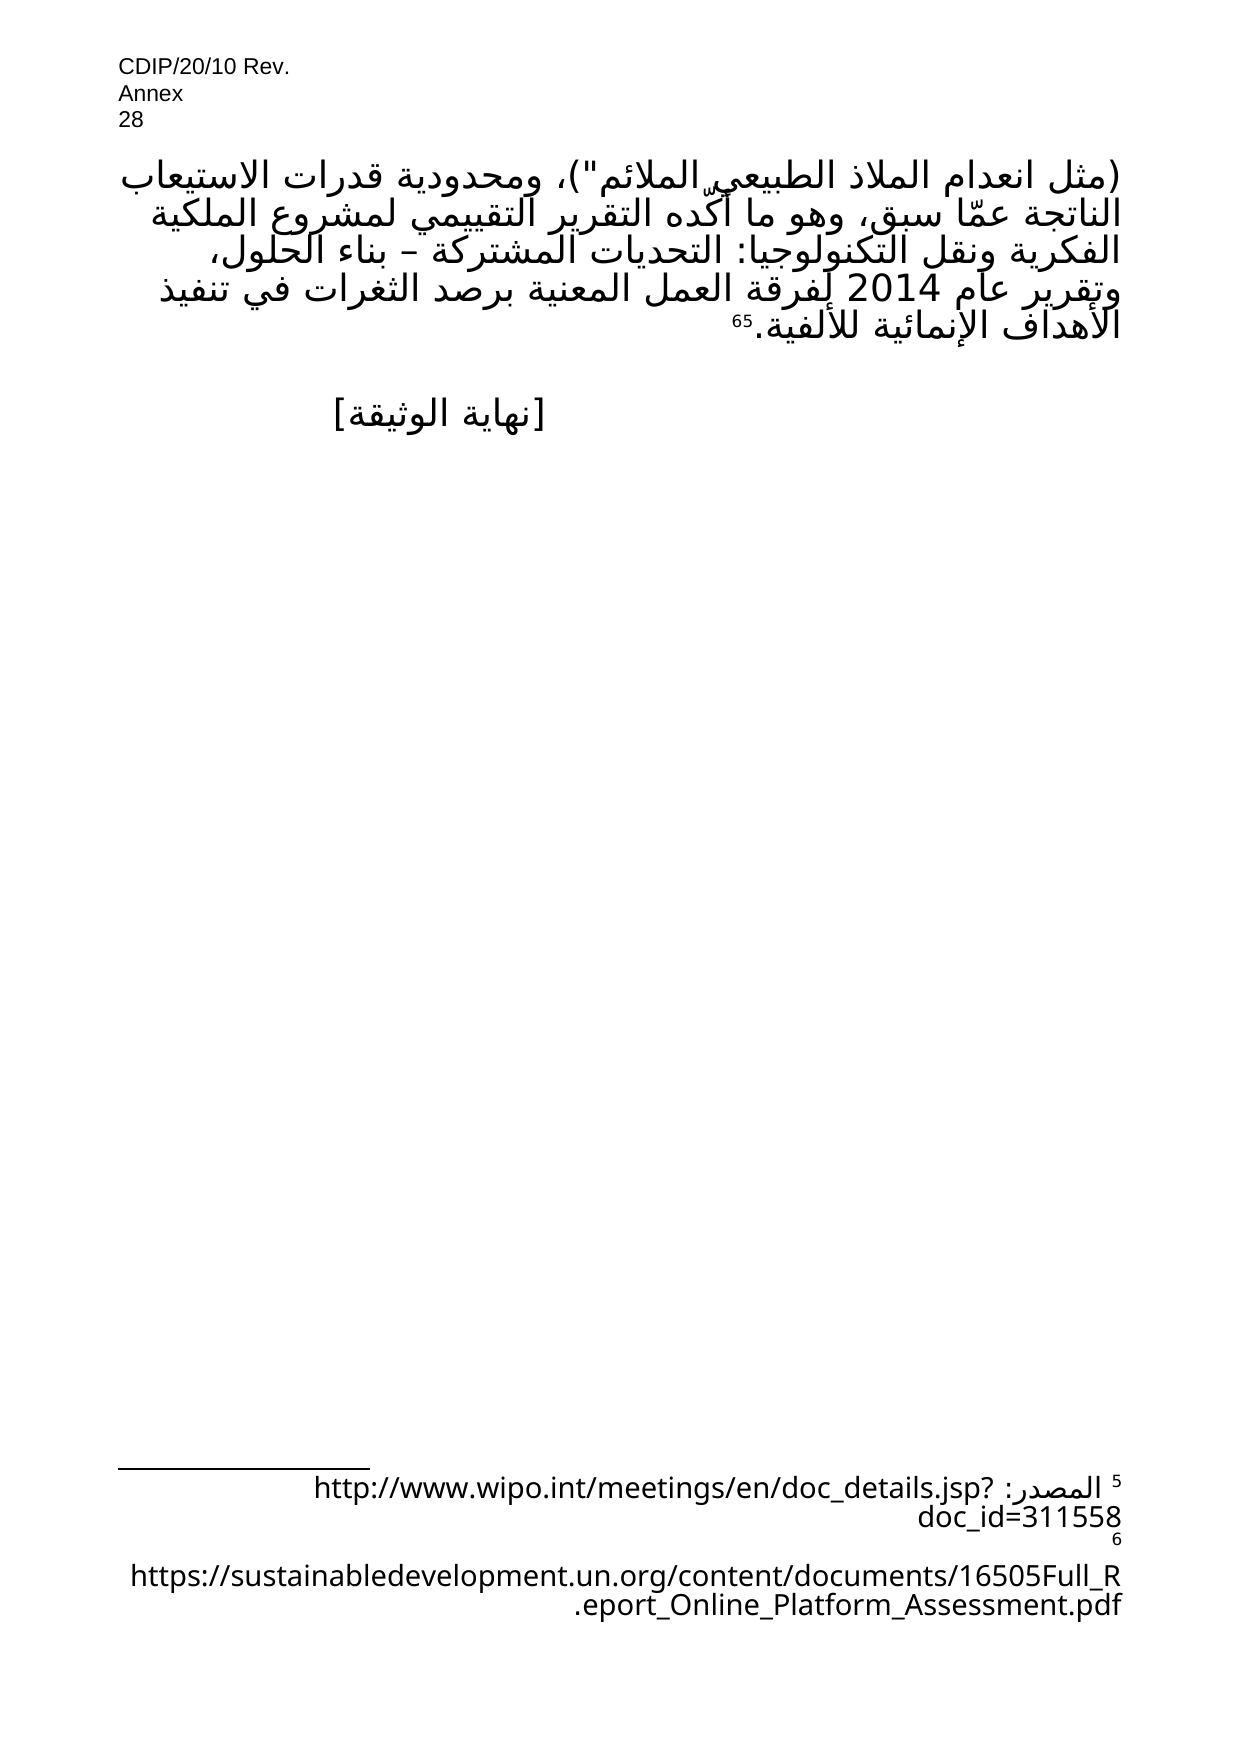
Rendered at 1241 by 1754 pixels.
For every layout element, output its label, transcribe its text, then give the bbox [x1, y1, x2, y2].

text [118, 158, 1122, 346]
text [نهاية الوثيقة] [118, 396, 546, 433]
